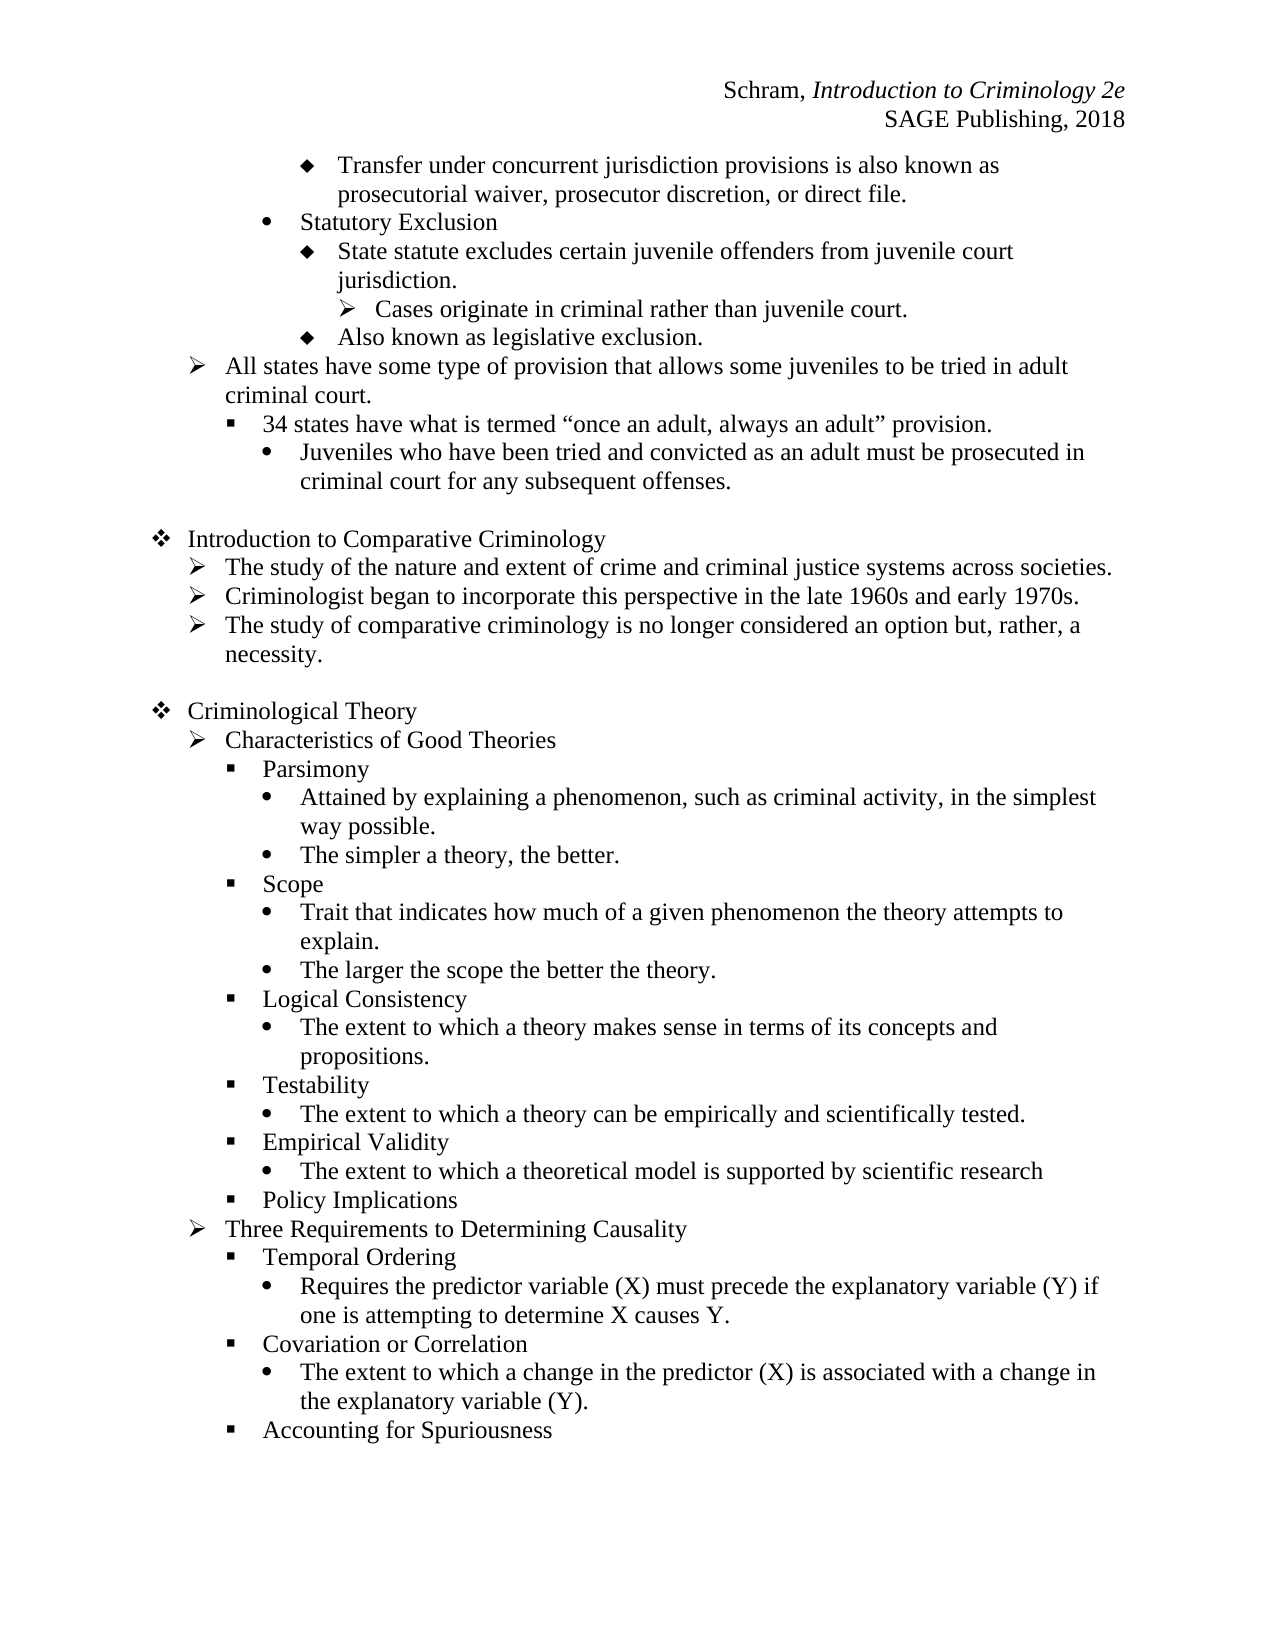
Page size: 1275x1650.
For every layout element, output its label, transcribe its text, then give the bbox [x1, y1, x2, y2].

list Requires the predictor variable (X) must precede the explanatory variable (Y) if one is attempting to determine X causes Y. [262, 1271, 1125, 1329]
list The extent to which a change in the predictor (X) is associated with a change in the explanatory variable (Y). [262, 1357, 1125, 1415]
list All states have some type of provision that allows some juveniles to be tried in adult criminal court. [187, 351, 1125, 409]
list Logical Consistency [225, 984, 1125, 1012]
list Attained by explaining a phenomenon, such as criminal activity, in the simplest way possible. [262, 782, 1125, 840]
list The simpler a theory, the better. [262, 840, 1125, 869]
list Transfer under concurrent jurisdiction provisions is also known as prosecutorial waiver, prosecutor discretion, or direct file. [300, 150, 1125, 207]
list Characteristics of Good Theories [187, 725, 1125, 754]
list Juveniles who have been tried and convicted as an adult must be prosecuted in criminal court for any subsequent offenses. [262, 437, 1125, 495]
list The study of the nature and extent of crime and criminal justice systems across societies. [187, 552, 1125, 581]
list Introduction to Comparative Criminology [150, 524, 1125, 552]
list Accounting for Spuriousness [225, 1415, 1125, 1444]
list Temporal Ordering [225, 1242, 1125, 1271]
list The study of comparative criminology is no longer considered an option but, rather, a necessity. [187, 610, 1125, 667]
list Policy Implications [225, 1185, 1125, 1214]
list The larger the scope the better the theory. [262, 955, 1125, 984]
list Statutory Exclusion [262, 207, 1125, 236]
list Empirical Validity [225, 1127, 1125, 1156]
list 34 states have what is termed “once an adult, always an adult” provision. [225, 409, 1125, 437]
list Also known as legislative exclusion. [300, 322, 1125, 351]
list Scope [225, 869, 1125, 897]
list The extent to which a theoretical model is supported by scientific research [262, 1156, 1125, 1185]
list State statute excludes certain juvenile offenders from juvenile court jurisdiction. [300, 236, 1125, 294]
list Covariation or Correlation [225, 1329, 1125, 1357]
list Criminological Theory [150, 696, 1125, 725]
list The extent to which a theory makes sense in terms of its concepts and propositions. [262, 1012, 1125, 1070]
list Criminologist began to incorporate this perspective in the late 1960s and early 1970s. [187, 581, 1125, 610]
list Three Requirements to Determining Causality [187, 1214, 1125, 1242]
list The extent to which a theory can be empirically and scientifically tested. [262, 1099, 1125, 1127]
list Cases originate in criminal rather than juvenile court. [337, 294, 1125, 322]
list Parsimony [225, 754, 1125, 782]
list Trait that indicates how much of a given phenomenon the theory attempts to explain. [262, 897, 1125, 955]
list Testability [225, 1070, 1125, 1099]
